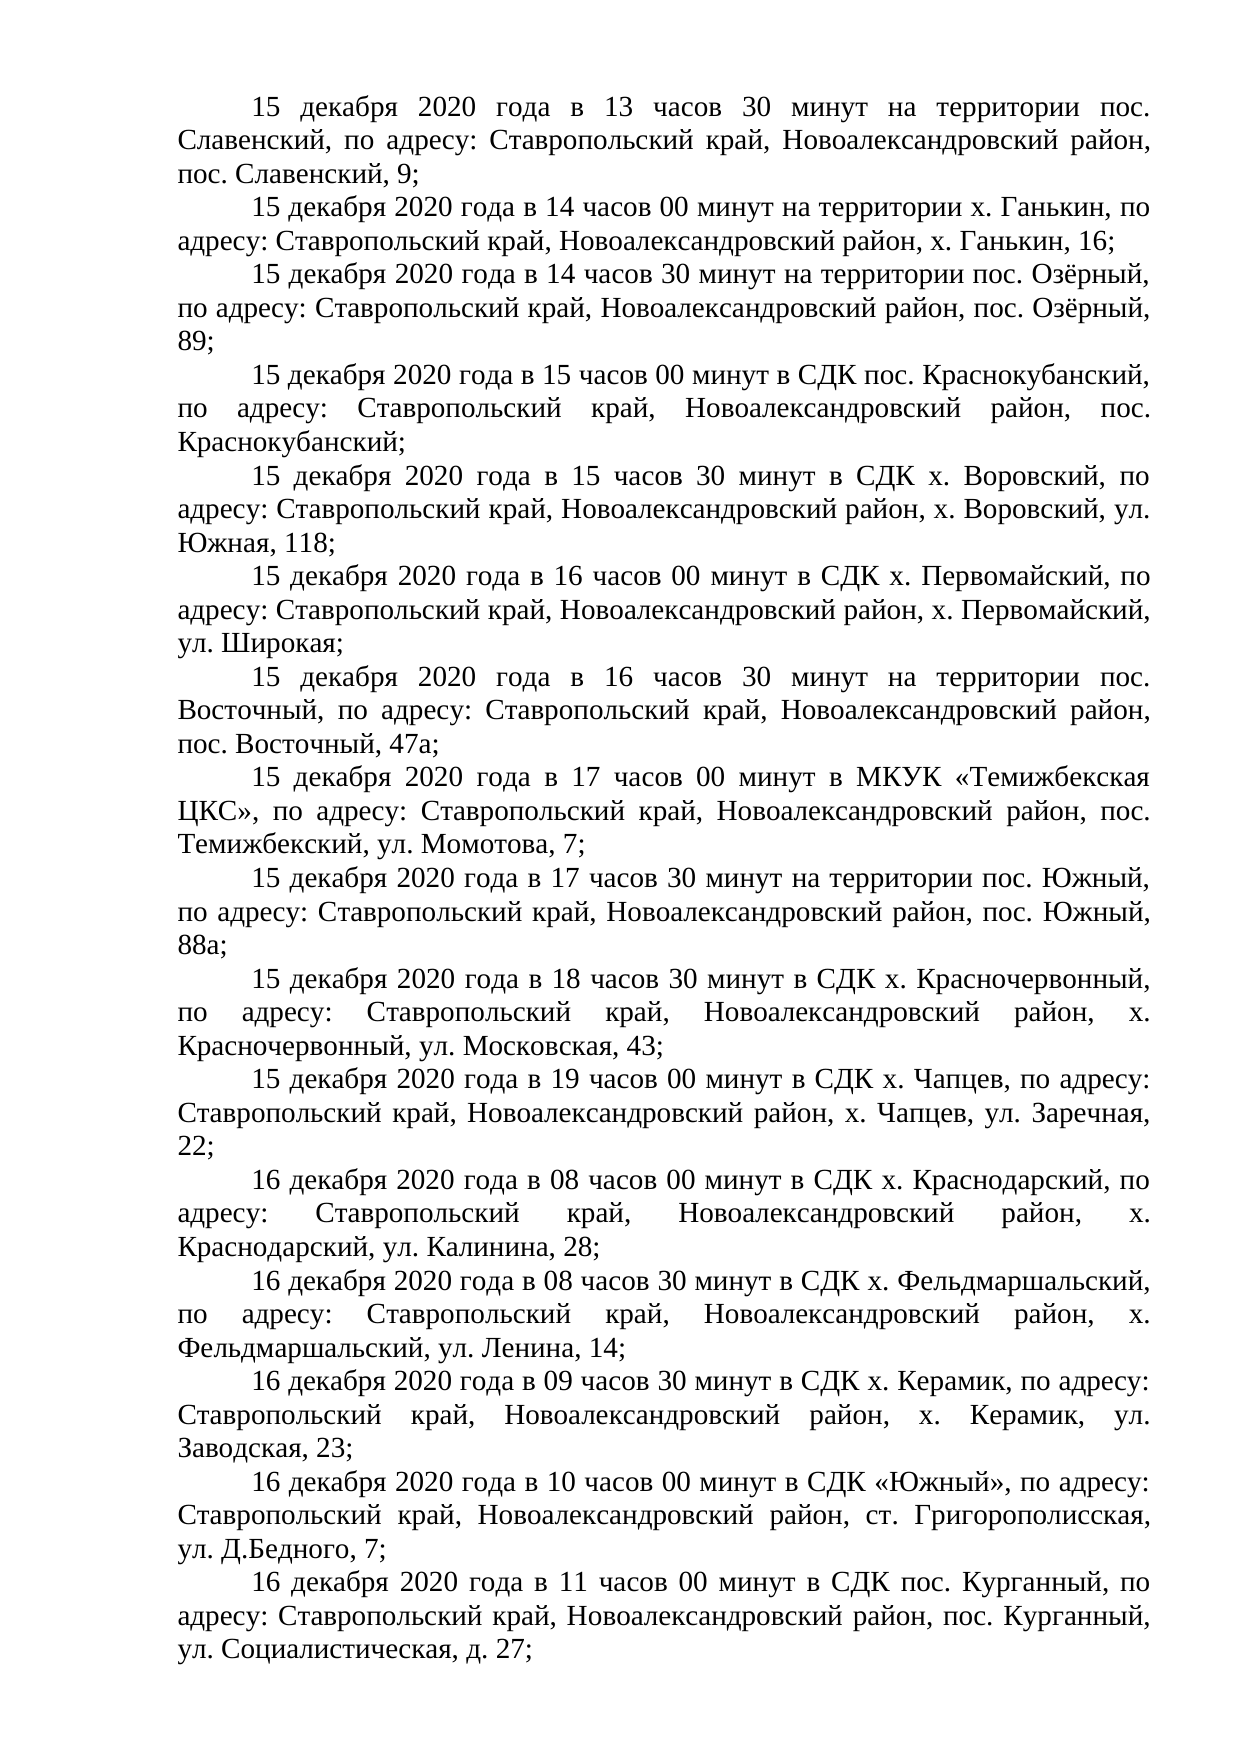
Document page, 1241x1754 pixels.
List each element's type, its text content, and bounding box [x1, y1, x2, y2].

text 15 декабря 2020 года в 15 часов 30 минут в СДК х. Воровский, по адресу: Ставропольский край, Новоалександровский район, х. Воровский, ул. Южная, 118; [177, 458, 1152, 558]
text 15 декабря 2020 года в 16 часов 00 минут в СДК х. Первомайский, по адресу: Ставропольский край, Новоалександровский район, х. Первомайский, ул. Широкая; [177, 558, 1152, 659]
text 15 декабря 2020 года в 13 часов 30 минут на территории пос. Славенский, по адресу: Ставропольский край, Новоалександровский район, пос. Славенский, 9; [177, 89, 1152, 189]
text 15 декабря 2020 года в 17 часов 00 минут в МКУК «Темижбекская ЦКС», по адресу: Ставропольский край, Новоалександровский район, пос. Темижбекский, ул. Момотова, 7; [177, 759, 1152, 860]
text 15 декабря 2020 года в 14 часов 00 минут на территории х. Ганькин, по адресу: Ставропольский край, Новоалександровский район, х. Ганькин, 16; [177, 189, 1152, 256]
text 15 декабря 2020 года в 18 часов 30 минут в СДК х. Красночервонный, по адресу: Ставропольский край, Новоалександровский район, х. Красночервонный, ул. Московская, 43; [177, 961, 1152, 1061]
text 16 декабря 2020 года в 09 часов 30 минут в СДК х. Керамик, по адресу: Ставропольский край, Новоалександровский район, х. Керамик, ул. Заводская, 23; [177, 1363, 1152, 1464]
text 16 декабря 2020 года в 11 часов 00 минут в СДК пос. Курганный, по адресу: Ставропольский край, Новоалександровский район, пос. Курганный, ул. Социалистическая, д. 27; [177, 1564, 1152, 1665]
text 15 декабря 2020 года в 15 часов 00 минут в СДК пос. Краснокубанский, по адресу: Ставропольский край, Новоалександровский район, пос. Краснокубанский; [177, 357, 1152, 458]
text 15 декабря 2020 года в 19 часов 00 минут в СДК х. Чапцев, по адресу: Ставропольский край, Новоалександровский район, х. Чапцев, ул. Заречная, 22; [177, 1061, 1152, 1162]
text 15 декабря 2020 года в 16 часов 30 минут на территории пос. Восточный, по адресу: Ставропольский край, Новоалександровский район, пос. Восточный, 47а; [177, 659, 1152, 759]
text 16 декабря 2020 года в 08 часов 00 минут в СДК х. Краснодарский, по адресу: Ставропольский край, Новоалександровский район, х. Краснодарский, ул. Калинина, 28; [177, 1162, 1152, 1263]
text 15 декабря 2020 года в 17 часов 30 минут на территории пос. Южный, по адресу: Ставропольский край, Новоалександровский район, пос. Южный, 88а; [177, 860, 1152, 961]
text 16 декабря 2020 года в 08 часов 30 минут в СДК х. Фельдмаршальский, по адресу: Ставропольский край, Новоалександровский район, х. Фельдмаршальский, ул. Ленина, 14; [177, 1263, 1152, 1363]
text 15 декабря 2020 года в 14 часов 30 минут на территории пос. Озёрный, по адресу: Ставропольский край, Новоалександровский район, пос. Озёрный, 89; [177, 256, 1152, 357]
text 16 декабря 2020 года в 10 часов 00 минут в СДК «Южный», по адресу: Ставропольский край, Новоалександровский район, ст. Григорополисская, ул. Д.Бедного, 7; [177, 1464, 1152, 1564]
